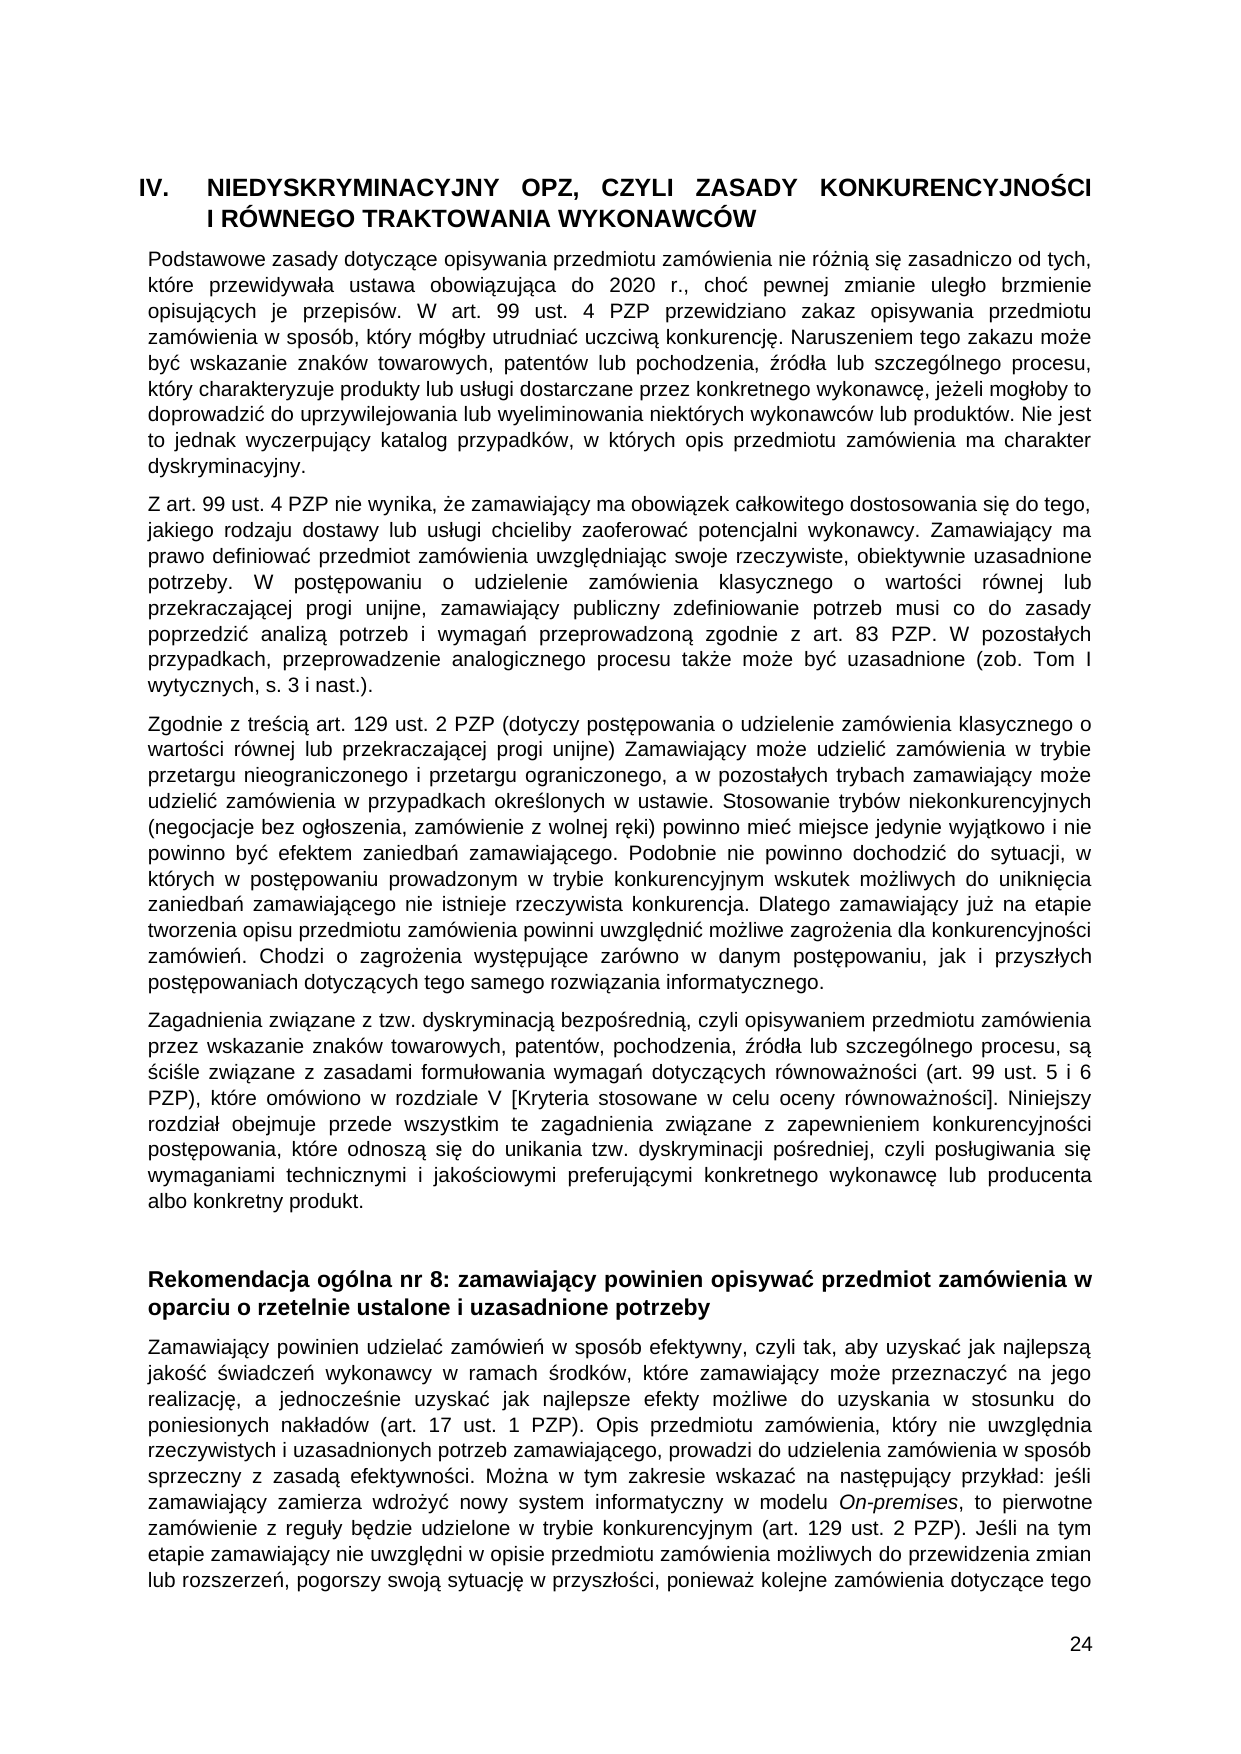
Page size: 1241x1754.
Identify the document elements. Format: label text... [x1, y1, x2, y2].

subtitle NIEDYSKRYMINACYJNY OPZ, CZYLI ZASADY KONKURENCYJNOŚCI I RÓWNEGO TRAKTOWANIA WYKONAWCÓW [169, 173, 1093, 232]
text Z art. 99 ust. 4 PZP nie wynika, że zamawiający ma obowiązek całkowitego dostosowania się do tego, jakiego rodzaju dostawy lub usługi chcieliby zaoferować potencjalni wykonawcy. Zamawiający ma prawo definiować przedmiot zamówienia uwzględniając swoje rzeczywiste, obiektywnie uzasadnione potrzeby. W postępowaniu o udzielenie zamówienia klasycznego o wartości równej lub przekraczającej progi unijne, zamawiający publiczny zdefiniowanie potrzeb musi co do zasady poprzedzić analizą potrzeb i wymagań przeprowadzoną zgodnie z art. 83 PZP. W pozostałych przypadkach, przeprowadzenie analogicznego procesu także może być uzasadnione (zob. Tom I wytycznych, s. 3 i nast.). [148, 492, 1093, 697]
text Podstawowe zasady dotyczące opisywania przedmiotu zamówienia nie różnią się zasadniczo od tych, które przewidywała ustawa obowiązująca do 2020 r., choć pewnej zmianie uległo brzmienie opisujących je przepisów. W art. 99 ust. 4 PZP przewidziano zakaz opisywania przedmiotu zamówienia w sposób, który mógłby utrudniać uczciwą konkurencję. Naruszeniem tego zakazu może być wskazanie znaków towarowych, patentów lub pochodzenia, źródła lub szczególnego procesu, który charakteryzuje produkty lub usługi dostarczane przez konkretnego wykonawcę, jeżeli mogłoby to doprowadzić do uprzywilejowania lub wyeliminowania niektórych wykonawców lub produktów. Nie jest to jednak wyczerpujący katalog przypadków, w których opis przedmiotu zamówienia ma charakter dyskryminacyjny. [148, 247, 1093, 478]
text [148, 1335, 1093, 1591]
text Zagadnienia związane z tzw. dyskryminacją bezpośrednią, czyli opisywaniem przedmiotu zamówienia przez wskazanie znaków towarowych, patentów, pochodzenia, źródła lub szczególnego procesu, są ściśle związane z zasadami formułowania wymagań dotyczących równoważności (art. 99 ust. 5 i 6 PZP), które omówiono w rozdziale V [Kryteria stosowane w celu oceny równoważności]. Niniejszy rozdział obejmuje przede wszystkim te zagadnienia związane z zapewnieniem konkurencyjności postępowania, które odnoszą się do unikania tzw. dyskryminacji pośredniej, czyli posługiwania się wymaganiami technicznymi i jakościowymi preferującymi konkretnego wykonawcę lub producenta albo konkretny produkt. [148, 1008, 1093, 1213]
text Zgodnie z treścią art. 129 ust. 2 PZP (dotyczy postępowania o udzielenie zamówienia klasycznego o wartości równej lub przekraczającej progi unijne) Zamawiający może udzielić zamówienia w trybie przetargu nieograniczonego i przetargu ograniczonego, a w pozostałych trybach zamawiający może udzielić zamówienia w przypadkach określonych w ustawie. Stosowanie trybów niekonkurencyjnych (negocjacje bez ogłoszenia, zamówienie z wolnej ręki) powinno mieć miejsce jedynie wyjątkowo i nie powinno być efektem zaniedbań zamawiającego. Podobnie nie powinno dochodzić do sytuacji, w których w postępowaniu prowadzonym w trybie konkurencyjnym wskutek możliwych do uniknięcia zaniedbań zamawiającego nie istnieje rzeczywista konkurencja. Dlatego zamawiający już na etapie tworzenia opisu przedmiotu zamówienia powinni uwzględnić możliwe zagrożenia dla konkurencyjności zamówień. Chodzi o zagrożenia występujące zarówno w danym postępowaniu, jak i przyszłych postępowaniach dotyczących tego samego rozwiązania informatycznego. [148, 711, 1093, 994]
subtitle Rekomendacja ogólna nr 8: zamawiający powinien opisywać przedmiot zamówienia w oparciu o rzetelnie ustalone i uzasadnione potrzeby [148, 1266, 1093, 1320]
